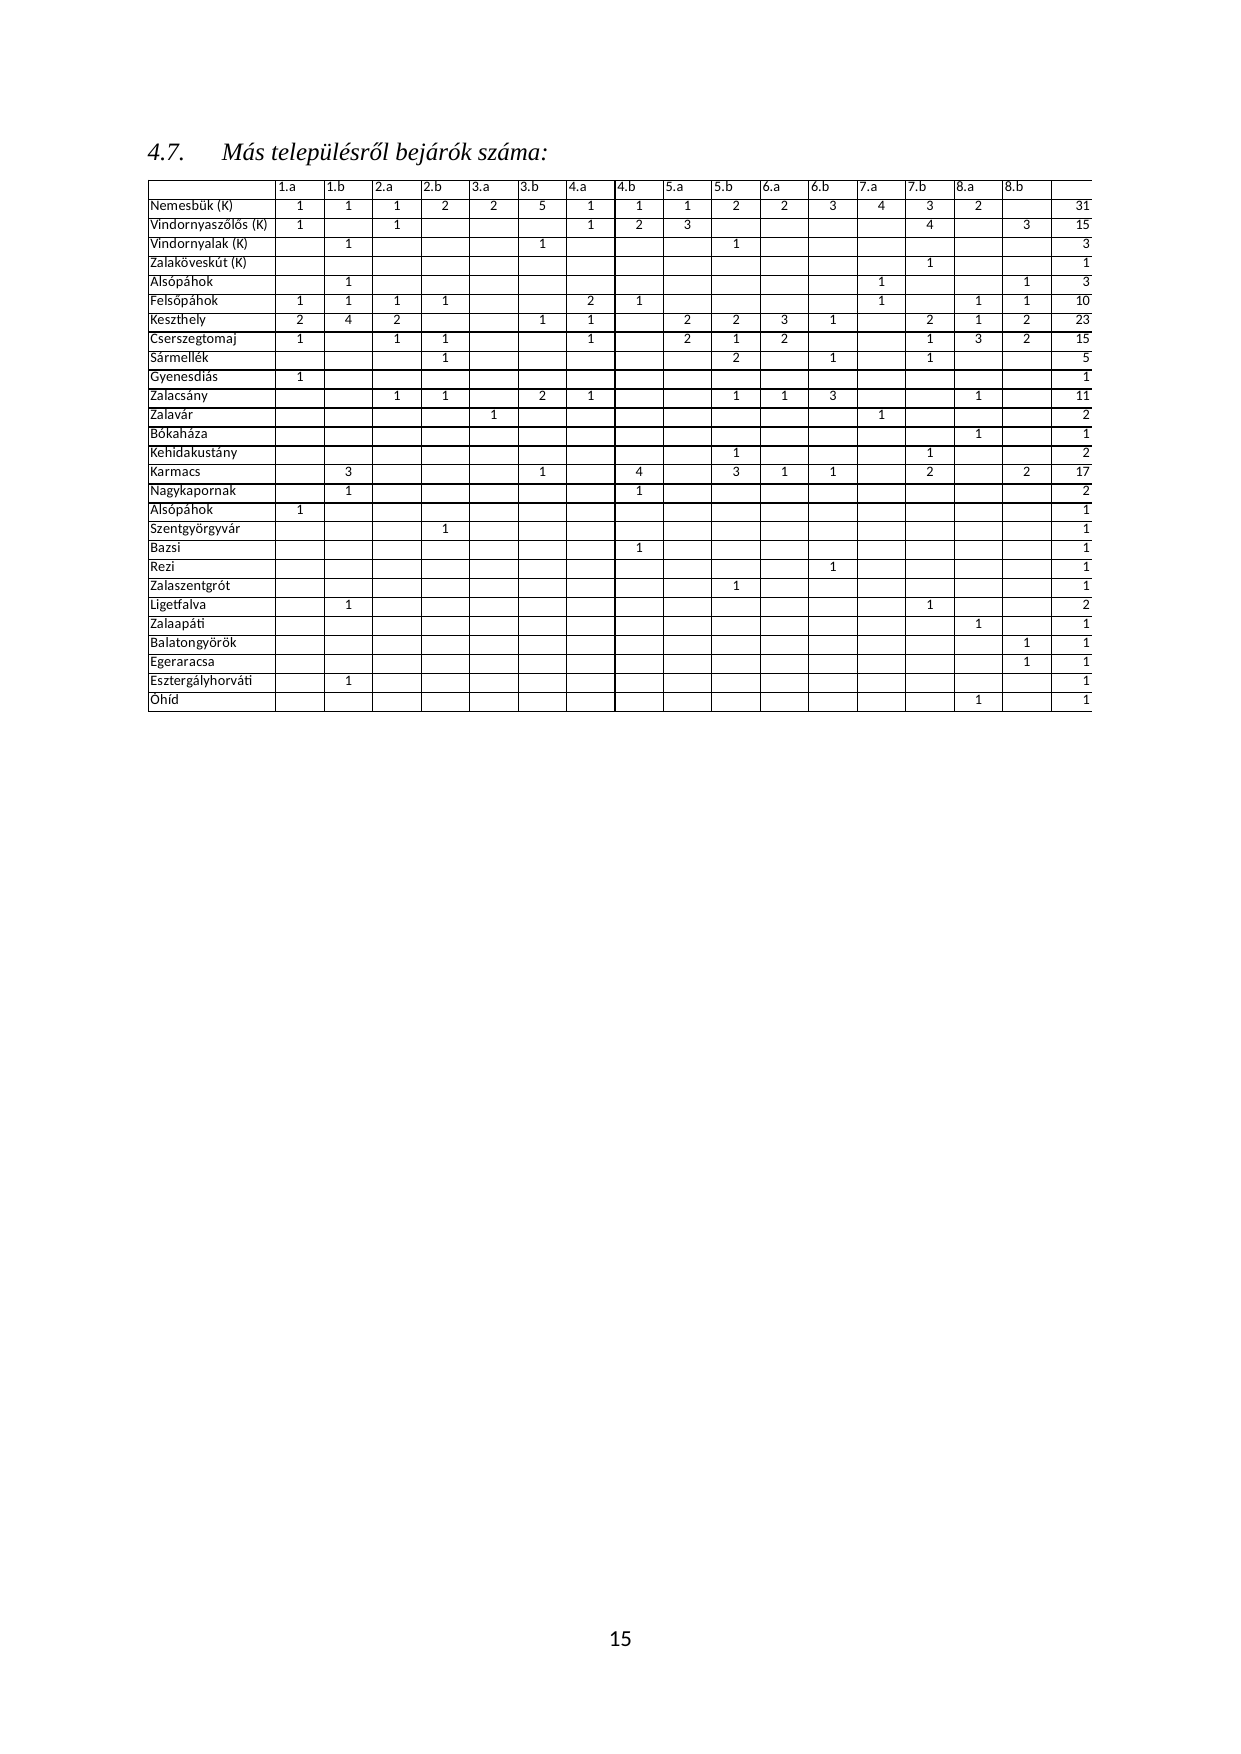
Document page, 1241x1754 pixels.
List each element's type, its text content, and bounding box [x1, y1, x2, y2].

text Más településről bejárók száma: [147, 137, 1092, 165]
